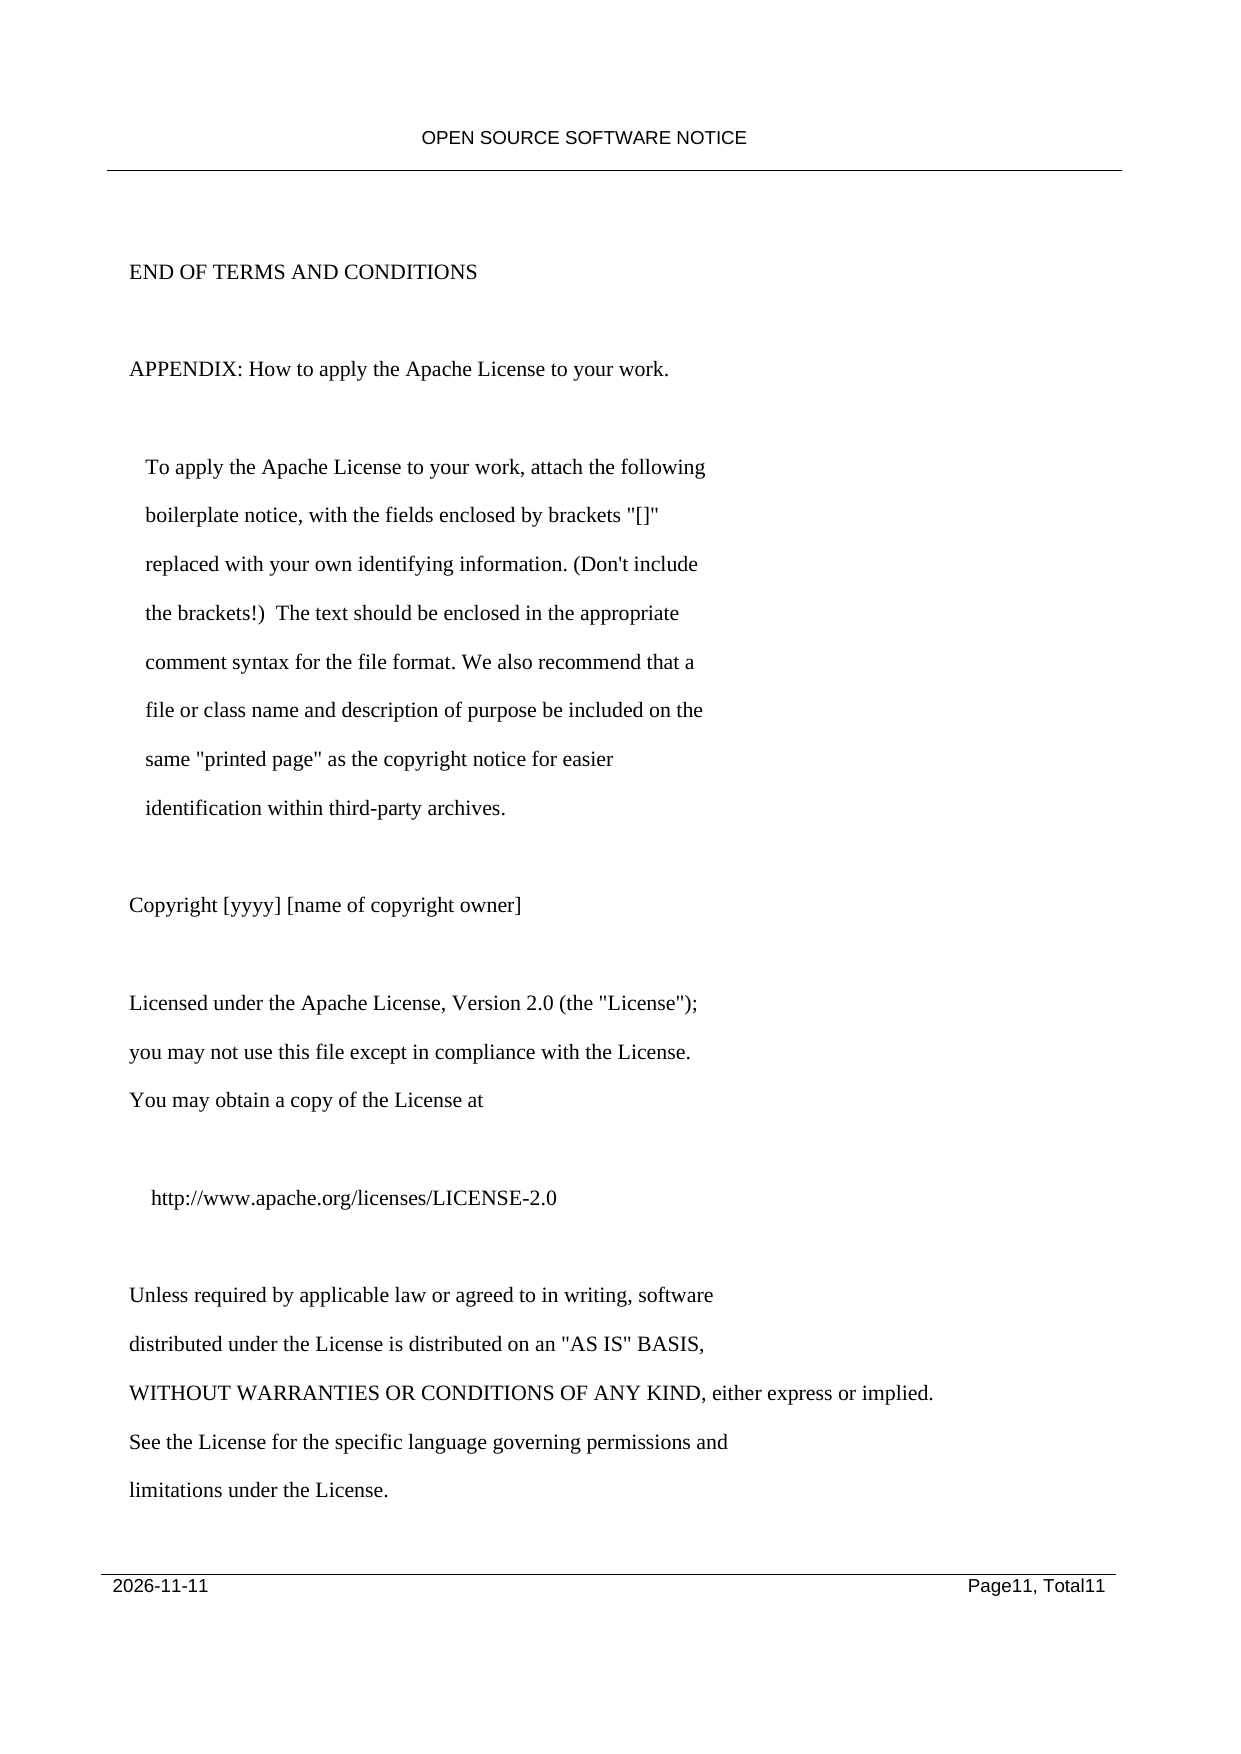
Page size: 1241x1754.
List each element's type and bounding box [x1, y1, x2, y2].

text [112, 206, 1128, 1506]
